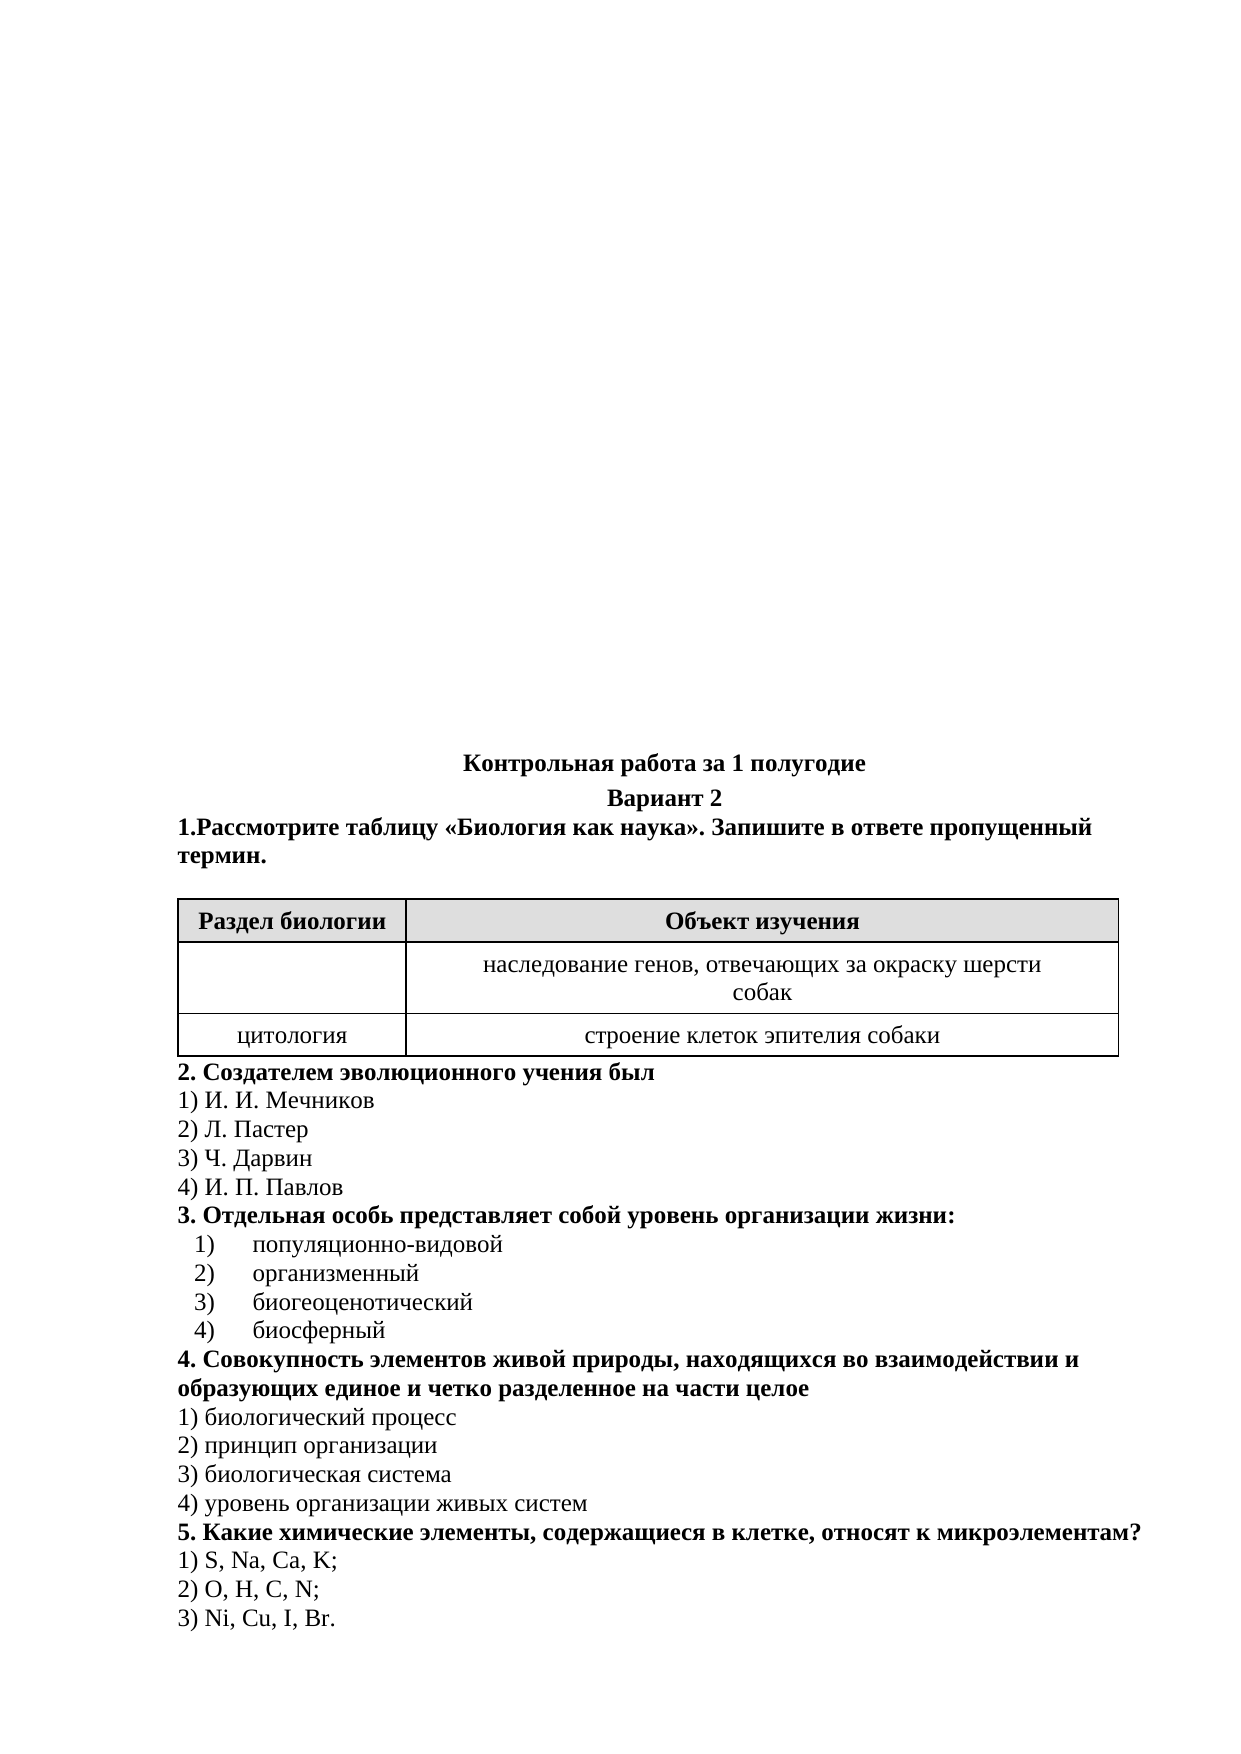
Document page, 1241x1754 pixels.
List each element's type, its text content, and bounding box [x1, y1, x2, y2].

table_cell наследование генов, отвечающих за окраску шерсти собак [407, 943, 1118, 1012]
text 5. Какие химические элементы, содержащиеся в клетке, относят к микроэлементам? 1) S, Na, Ca, K; [177, 1517, 1152, 1574]
table_header Раздел биологии [179, 900, 405, 941]
list биосферный [215, 1316, 1152, 1344]
text 2. Создателем эволюционного учения был [177, 1057, 1152, 1086]
list организменный [215, 1258, 1152, 1287]
table_cell [179, 943, 405, 1012]
table_cell строение клеток эпителия собаки [407, 1014, 1118, 1055]
text 4. Совокупность элементов живой природы, находящихся во взаимодействии и образующих единое и четко разделенное на части целое [177, 1344, 1152, 1402]
text Контрольная работа за 1 полугодие [177, 748, 1152, 777]
list популяционно-видовой [215, 1229, 1152, 1258]
text 3. Отдельная особь представляет собой уровень организации жизни: [177, 1201, 1152, 1229]
text 1) И. И. Мечников 2) Л. Пастер 3) Ч. Дарвин 4) И. П. Павлов [177, 1086, 1152, 1201]
list биогеоценотический [215, 1287, 1152, 1316]
text 2) O, H, C, N; [177, 1574, 1152, 1603]
table_header Объект изучения [407, 900, 1118, 941]
text 1) биологический процесс 2) принцип организации 3) биологическая система 4) уровень организации живых систем [177, 1402, 1152, 1517]
text Вариант 2 [177, 783, 1152, 812]
text 1.Рассмотрите таблицу «Биология как наука». Запишите в ответе пропущенный термин. [177, 812, 1152, 869]
text 3) Ni, Cu, I, Br. [177, 1603, 1152, 1632]
table_cell цитология [179, 1014, 405, 1055]
